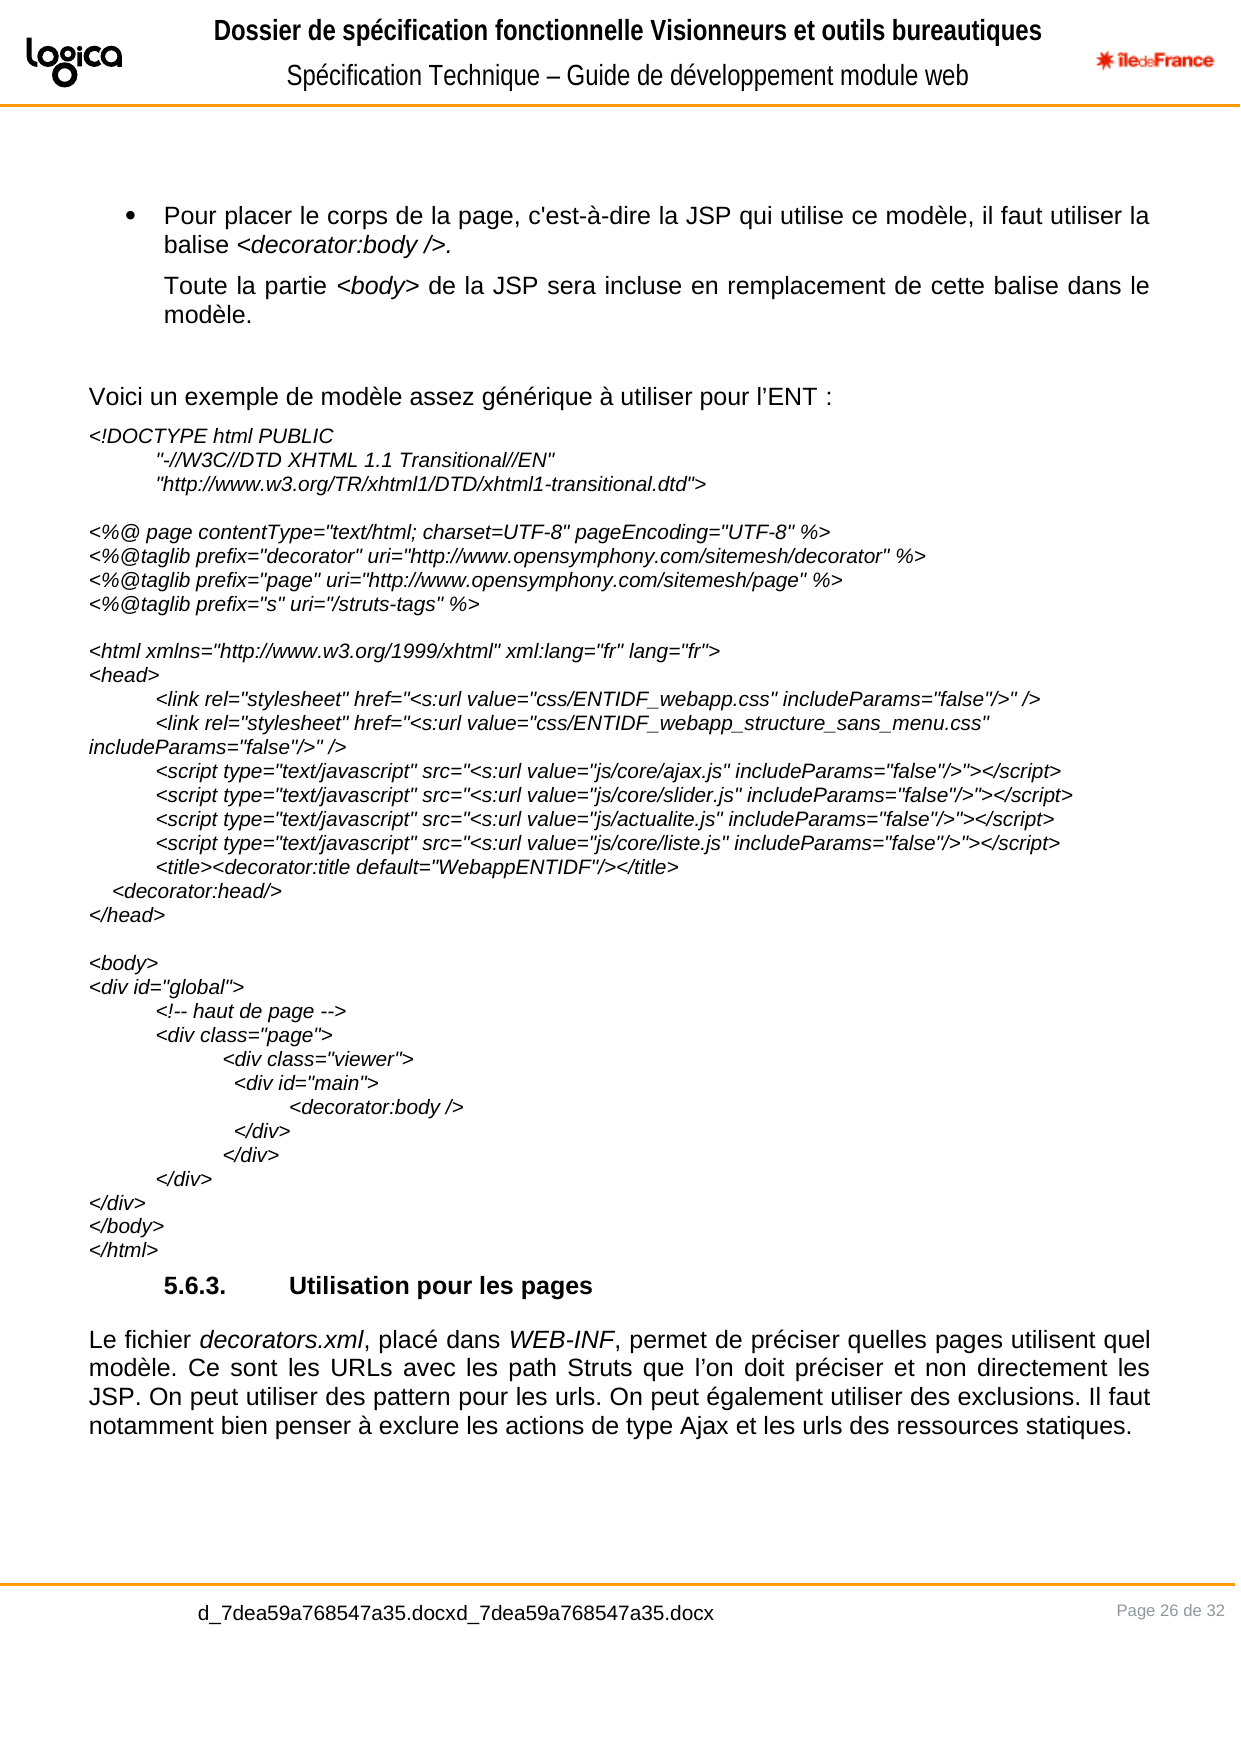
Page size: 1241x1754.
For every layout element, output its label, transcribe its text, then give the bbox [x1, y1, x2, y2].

text </body> [89, 1214, 1152, 1238]
text <head> [89, 663, 1152, 687]
text <link rel="stylesheet" href="<s:url value="css/ENTIDF_webapp.css" includeParams="false"/>" /> [89, 687, 1152, 711]
text <body> [89, 951, 1152, 975]
text <%@taglib prefix="page" uri="http://www.opensymphony.com/sitemesh/page" %> [89, 567, 1152, 591]
text <link rel="stylesheet" href="<s:url value="css/ENTIDF_webapp_structure_sans_menu.css" includeParams="false"/>" /> [89, 711, 1152, 759]
text "http://www.w3.org/TR/xhtml1/DTD/xhtml1-transitional.dtd"> [89, 472, 1152, 496]
text <decorator:body /> [89, 1094, 1152, 1118]
text </div> [89, 1190, 1152, 1214]
text </div> [89, 1118, 1152, 1142]
text <%@ page contentType="text/html; charset=UTF-8" pageEncoding="UTF-8" %> [89, 519, 1152, 543]
text "-//W3C//DTD XHTML 1.1 Transitional//EN" [89, 448, 1152, 472]
text <div class="page"> [89, 1023, 1152, 1047]
text </head> [89, 903, 1152, 927]
text Le fichier decorators.xml, placé dans WEB-INF, permet de préciser quelles pages utilisent quel modèle. Ce sont les URLs avec les path Struts que l’on doit préciser et non directement les JSP. On peut utiliser des pattern pour les urls. On peut également utiliser des exclusions. Il faut notamment bien penser à exclure les actions de type Ajax et les urls des ressources statiques. [89, 1325, 1152, 1440]
text Toute la partie <body> de la JSP sera incluse en remplacement de cette balise dans le modèle. [164, 271, 1152, 329]
text </div> [89, 1166, 1152, 1190]
subtitle Utilisation pour les pages [164, 1275, 1152, 1300]
text <script type="text/javascript" src="<s:url value="js/core/ajax.js" includeParams="false"/>"></script> [89, 759, 1152, 783]
text <html xmlns="http://www.w3.org/1999/xhtml" xml:lang="fr" lang="fr"> [89, 639, 1152, 663]
text <div id="global"> [89, 975, 1152, 999]
text <script type="text/javascript" src="<s:url value="js/core/slider.js" includeParams="false"/>"></script> [89, 783, 1152, 807]
text <title><decorator:title default="WebappENTIDF"/></title> [89, 855, 1152, 879]
picture [1087, 40, 1224, 80]
text <%@taglib prefix="s" uri="/struts-tags" %> [89, 591, 1152, 615]
text <script type="text/javascript" src="<s:url value="js/core/liste.js" includeParams="false"/>"></script> [89, 831, 1152, 855]
text <!DOCTYPE html PUBLIC [89, 424, 1152, 448]
text <div class="viewer"> [89, 1047, 1152, 1071]
text </div> [89, 1142, 1152, 1166]
list Pour placer le corps de la page, c'est-à-dire la JSP qui utilise ce modèle, il faut utiliser la balise <decorator:body />. [126, 201, 1152, 259]
text </html> [89, 1238, 1152, 1262]
text Voici un exemple de modèle assez générique à utiliser pour l’ENT : [89, 382, 1152, 411]
text <script type="text/javascript" src="<s:url value="js/actualite.js" includeParams="false"/>"></script> [89, 807, 1152, 831]
text <%@taglib prefix="decorator" uri="http://www.opensymphony.com/sitemesh/decorator" %> [89, 543, 1152, 567]
text <!-- haut de page --> [89, 999, 1152, 1023]
text <div id="main"> [89, 1071, 1152, 1094]
text <decorator:head/> [89, 879, 1152, 903]
